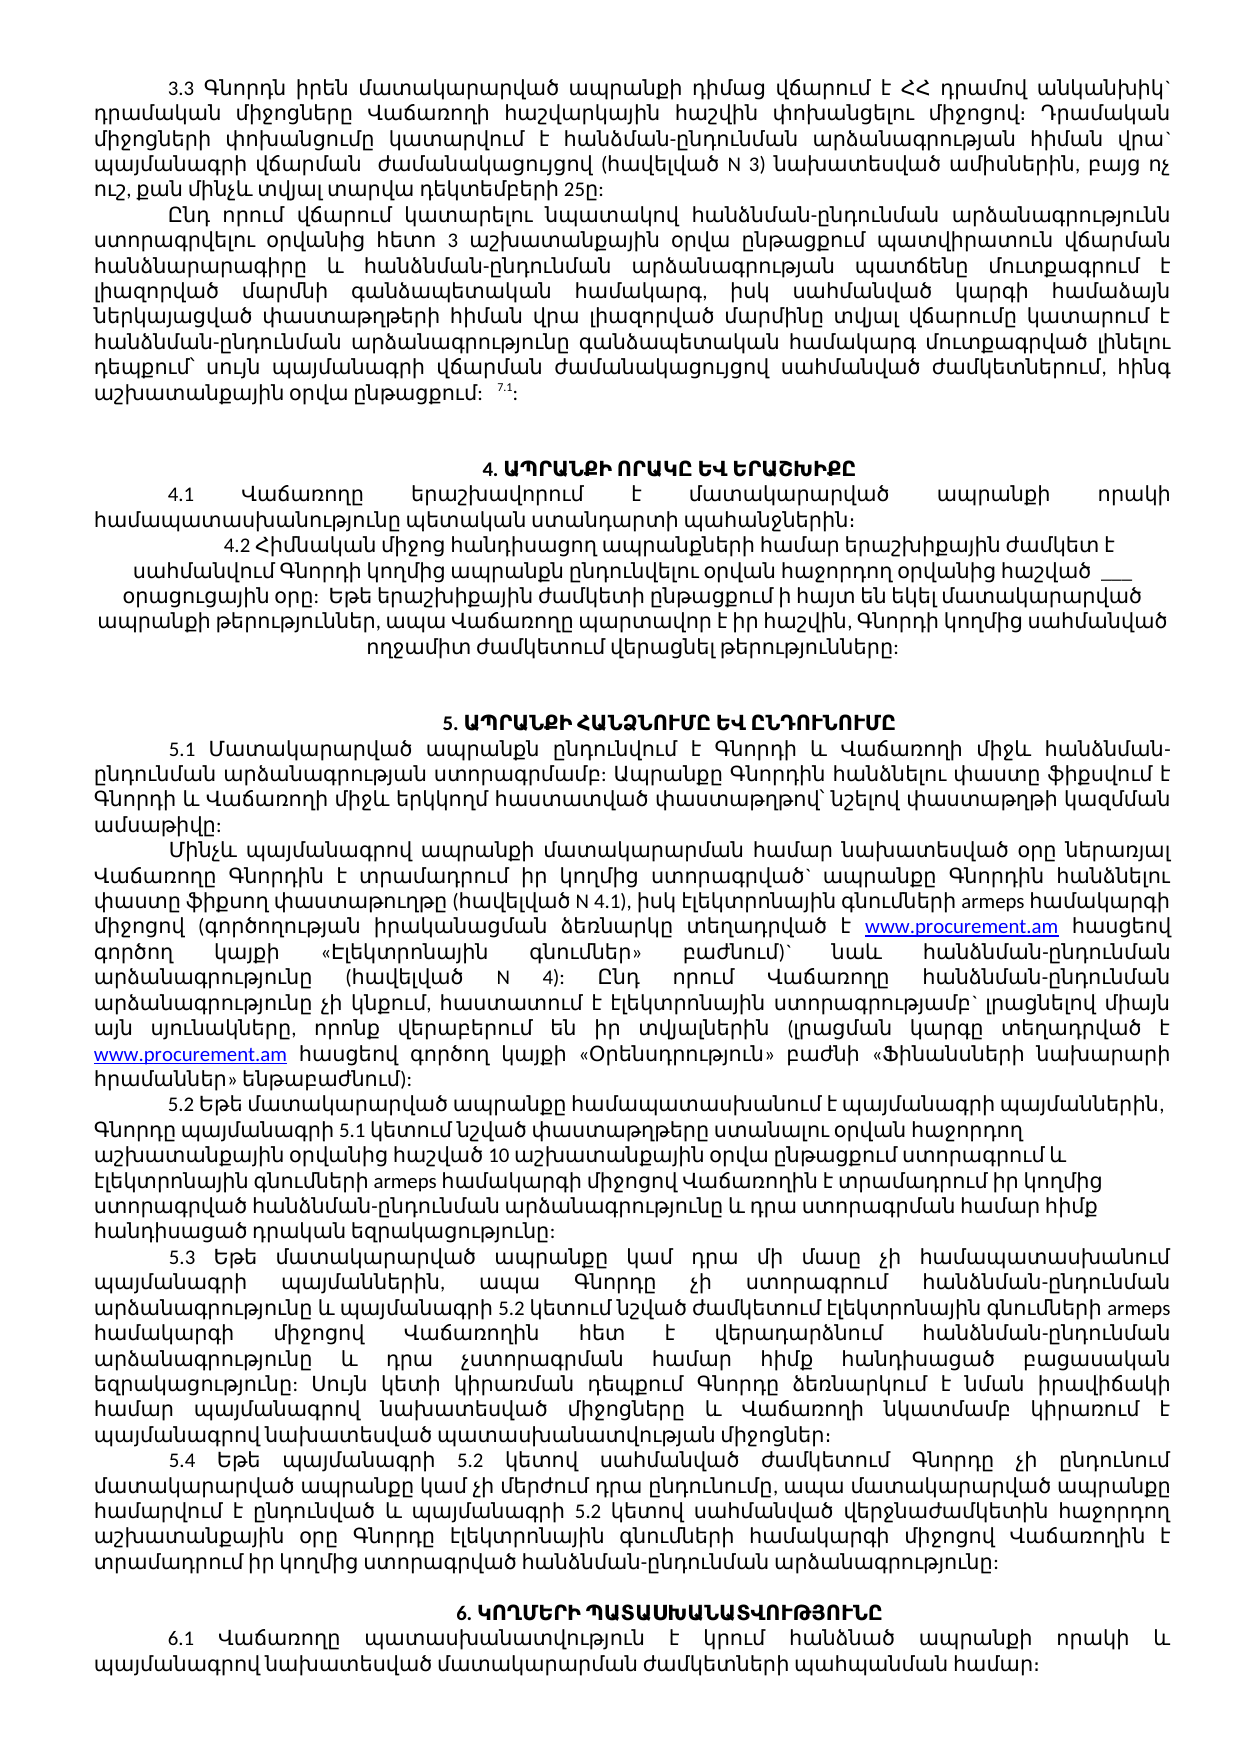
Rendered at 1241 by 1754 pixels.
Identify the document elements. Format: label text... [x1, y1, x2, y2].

text 3.3 Գնորդն իրեն մատակարարված ապրանքի դիմաց վճարում է ՀՀ դրամով անկանխիկ` դրամական միջոցները Վաճառողի հաշվարկային հաշվին փոխանցելու միջոցով։ Դրամական միջոցների փոխանցումը կատարվում է հանձման-ընդունման արձանագրության հիման վրա` պայմանագրի վճարման ժամանակացույցով (հավելված N 3) նախատեսված ամիսներին, բայց ոչ ուշ, քան մինչև տվյալ տարվա դեկտեմբերի 25ը: [94, 75, 1171, 202]
text 4.2 Հիմնական միջոց հանդիսացող ապրանքների համար երաշխիքային ժամկետ է սահմանվում Գնորդի կողմից ապրանքն ընդունվելու օրվան հաջորդող օրվանից հաշված ___ օրացուցային օրը: Եթե երաշխիքային ժամկետի ընթացքում ի հայտ են եկել մատակարարված ապրանքի թերություններ, ապա Վաճառողը պարտավոր է իր հաշվին, Գնորդի կողմից սահմանված ողջամիտ ժամկետում վերացնել թերությունները: [94, 532, 1171, 659]
text Մինչև պայմանագրով ապրանքի մատակարարման համար նախատեսված օրը ներառյալ Վաճառողը Գնորդին է տրամադրում իր կողմից ստորագրված` ապրանքը Գնորդին հանձնելու փաստը ֆիքսող փաստաթուղթը (հավելված N 4.1), իսկ էլեկտրոնային գնումների armeps համակարգի միջոցով (գործողության իրականացման ձեռնարկը տեղադրված է www.procurement.am հասցեով գործող կայքի «Էլեկտրոնային գնումներ» բաժնում)` նաև հանձնման-ընդունման արձանագրությունը (հավելված N 4): Ընդ որում Վաճառողը հանձնման-ընդունման արձանագրությունը չի կնքում, հաստատում է էլեկտրոնային ստորագրությամբ` լրացնելով միայն այն սյունակները, որոնք վերաբերում են իր տվյալներին (լրացման կարգը տեղադրված է www.procurement.am հասցեով գործող կայքի «Օրենսդրություն» բաժնի «Ֆինանսների նախարարի հրամաններ» ենթաբաժնում): [94, 837, 1171, 1092]
text 4.1 Վաճառողը երաշխավորում է մատակարարված ապրանքի որակի համապատասխանությունը պետական ստանդարտի պահանջներին։ [94, 482, 1171, 532]
text 5.2 Եթե մատակարարված ապրանքը համապատասխանում է պայմանագրի պայմաններին, Գնորդը պայմանագրի 5.1 կետում նշված փաստաթղթերը ստանալու օրվան հաջորդող աշխատանքային օրվանից հաշված 10 աշխատանքային օրվա ընթացքում ստորագրում և էլեկտրոնային գնումների armeps համակարգի միջոցով Վաճառողին է տրամադրում իր կողմից ստորագրված հանձնման-ընդունման արձանագրությունը և դրա ստորագրման համար հիմք հանդիսացած դրական եզրակացությունը: [94, 1092, 1171, 1244]
text 4. ԱՊՐԱՆՔԻ ՈՐԱԿԸ ԵՎ ԵՐԱՇԽԻՔԸ [94, 456, 1171, 482]
text 6. ԿՈՂՄԵՐԻ ՊԱՏԱՍԽԱՆԱՏՎՈՒԹՅՈՒՆԸ [94, 1600, 1171, 1625]
text 5.3 Եթե մատակարարված ապրանքը կամ դրա մի մասը չի համապատասխանում պայմանագրի պայմաններին, ապա Գնորդը չի ստորագրում հանձնման-ընդունման արձանագրությունը և պայմանագրի 5.2 կետում նշված ժամկետում էլեկտրոնային գնումների armeps համակարգի միջոցով Վաճառողին հետ է վերադարձնում հանձնման-ընդունման արձանագրությունը և դրա չստորագրման համար հիմք հանդիսացած բացասական եզրակացությունը: Սույն կետի կիրառման դեպքում Գնորդը ձեռնարկում է նման իրավիճակի համար պայմանագրով նախատեսված միջոցները և Վաճառողի նկատմամբ կիրառում է պայմանագրով նախատեսված պատասխանատվության միջոցներ։ [94, 1244, 1171, 1447]
text 5. ԱՊՐԱՆՔԻ ՀԱՆՁՆՈՒՄԸ ԵՎ ԸՆԴՈՒՆՈՒՄԸ [94, 710, 1171, 736]
text 5.1 Մատակարարված ապրանքն ընդունվում է Գնորդի և Վաճառողի միջև հանձնման-ընդունման արձանագրության ստորագրմամբ: Ապրանքը Գնորդին հանձնելու փաստը ֆիքսվում է Գնորդի և Վաճառողի միջև երկկողմ հաստատված փաստաթղթով՝ նշելով փաստաթղթի կազմման ամսաթիվը: [94, 736, 1171, 837]
text 6.1 Վաճառողը պատասխանատվություն է կրում հանձնած ապրանքի որակի և պայմանագրով նախատեսված մատակարարման ժամկետների պահպանման համար։ [94, 1625, 1171, 1676]
text 5.4 Եթե պայմանագրի 5.2 կետով սահմանված ժամկետում Գնորդը չի ընդունում մատակարարված ապրանքը կամ չի մերժում դրա ընդունումը, ապա մատակարարված ապրանքը համարվում է ընդունված և պայմանագրի 5.2 կետով սահմանված վերջնաժամկետին հաջորդող աշխատանքային օրը Գնորդը էլեկտրոնային գնումների համակարգի միջոցով Վաճառողին է տրամադրում իր կողմից ստորագրված հանձնման-ընդունման արձանագրությունը: [94, 1447, 1171, 1574]
